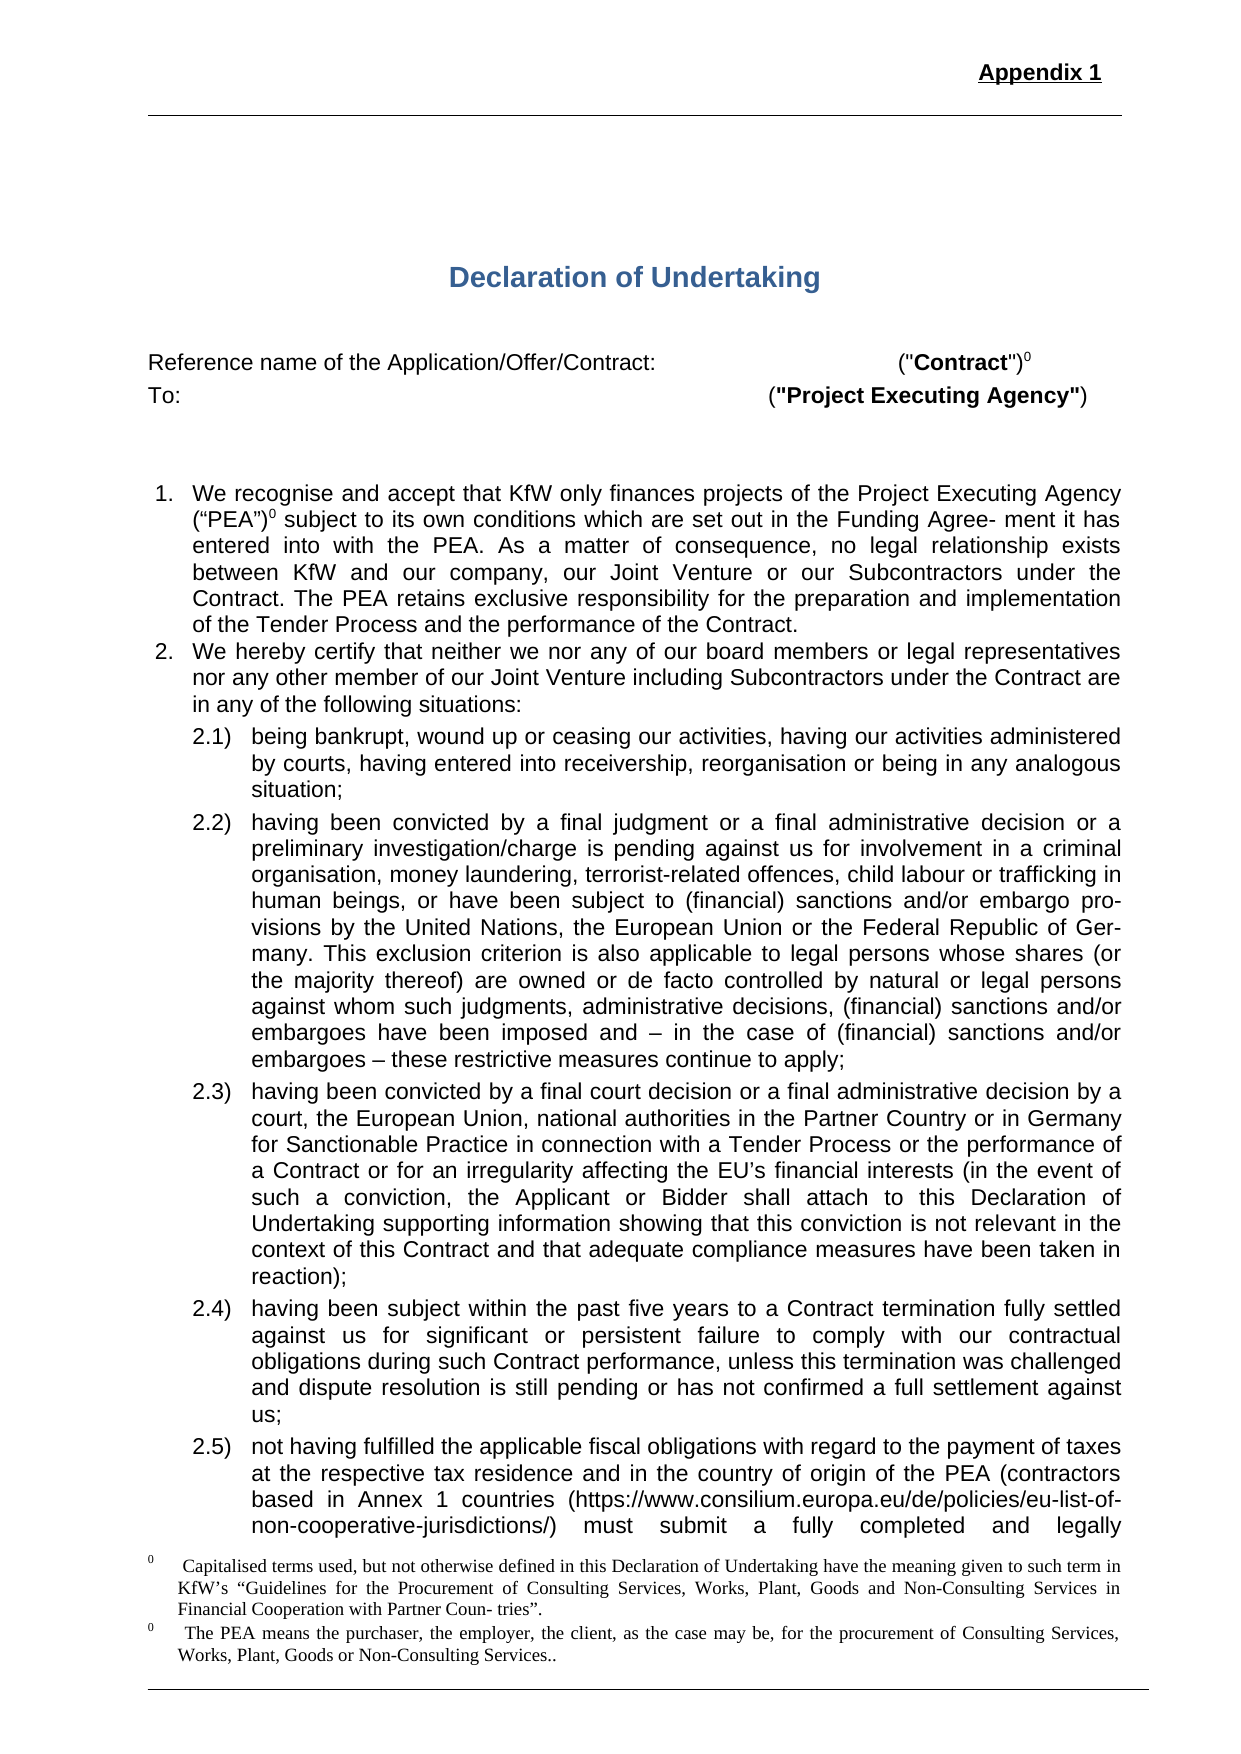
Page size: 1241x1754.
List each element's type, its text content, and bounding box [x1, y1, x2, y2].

text 2.1) being bankrupt, wound up or ceasing our activities, having our activities administered by courts, having entered into receivership, reorganisation or being in any analogous situation; [192, 723, 1122, 802]
text Declaration of Undertaking [148, 260, 1122, 294]
text Reference name of the Application/Offer/Contract: ("Contract") [148, 349, 1122, 376]
text To: ("Project Executing Agency") [148, 382, 1122, 408]
text 2.2) having been convicted by a final judgment or a final administrative decision or a preliminary investigation/charge is pending against us for involvement in a criminal organisation, money laundering, terrorist-related offences, child labour or trafficking in human beings, or have been subject to (financial) sanctions and/or embargo pro- visions by the United Nations, the European Union or the Federal Republic of Ger- many. This exclusion criterion is also applicable to legal persons whose shares (or the majority thereof) are owned or de facto controlled by natural or legal persons against whom such judgments, administrative decisions, (financial) sanctions and/or embargoes have been imposed and – in the case of (financial) sanctions and/or embargoes – these restrictive measures continue to apply; [192, 808, 1122, 1072]
list We recognise and accept that KfW only finances projects of the Project Executing Agency (“PEA”) subject to its own conditions which are set out in the Funding Agree- ment it has entered into with the PEA. As a matter of consequence, no legal relationship exists between KfW and our company, our Joint Venture or our Subcontractors under the Contract. The PEA retains exclusive responsibility for the preparation and implementation of the Tender Process and the performance of the Contract. [154, 480, 1122, 638]
list We hereby certify that neither we nor any of our board members or legal representatives nor any other member of our Joint Venture including Subcontractors under the Contract are in any of the following situations: [154, 638, 1122, 717]
text 2.4) having been subject within the past five years to a Contract termination fully settled against us for significant or persistent failure to comply with our contractual obligations during such Contract performance, unless this termination was challenged and dispute resolution is still pending or has not confirmed a full settlement against us; [192, 1295, 1122, 1427]
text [192, 1433, 1122, 1539]
text 2.3) having been convicted by a final court decision or a final administrative decision by a court, the European Union, national authorities in the Partner Country or in Germany for Sanctionable Practice in connection with a Tender Process or the performance of a Contract or for an irregularity affecting the EU’s financial interests (in the event of such a conviction, the Applicant or Bidder shall attach to this Declaration of Undertaking supporting information showing that this conviction is not relevant in the context of this Contract and that adequate compliance measures have been taken in reaction); [192, 1078, 1122, 1289]
